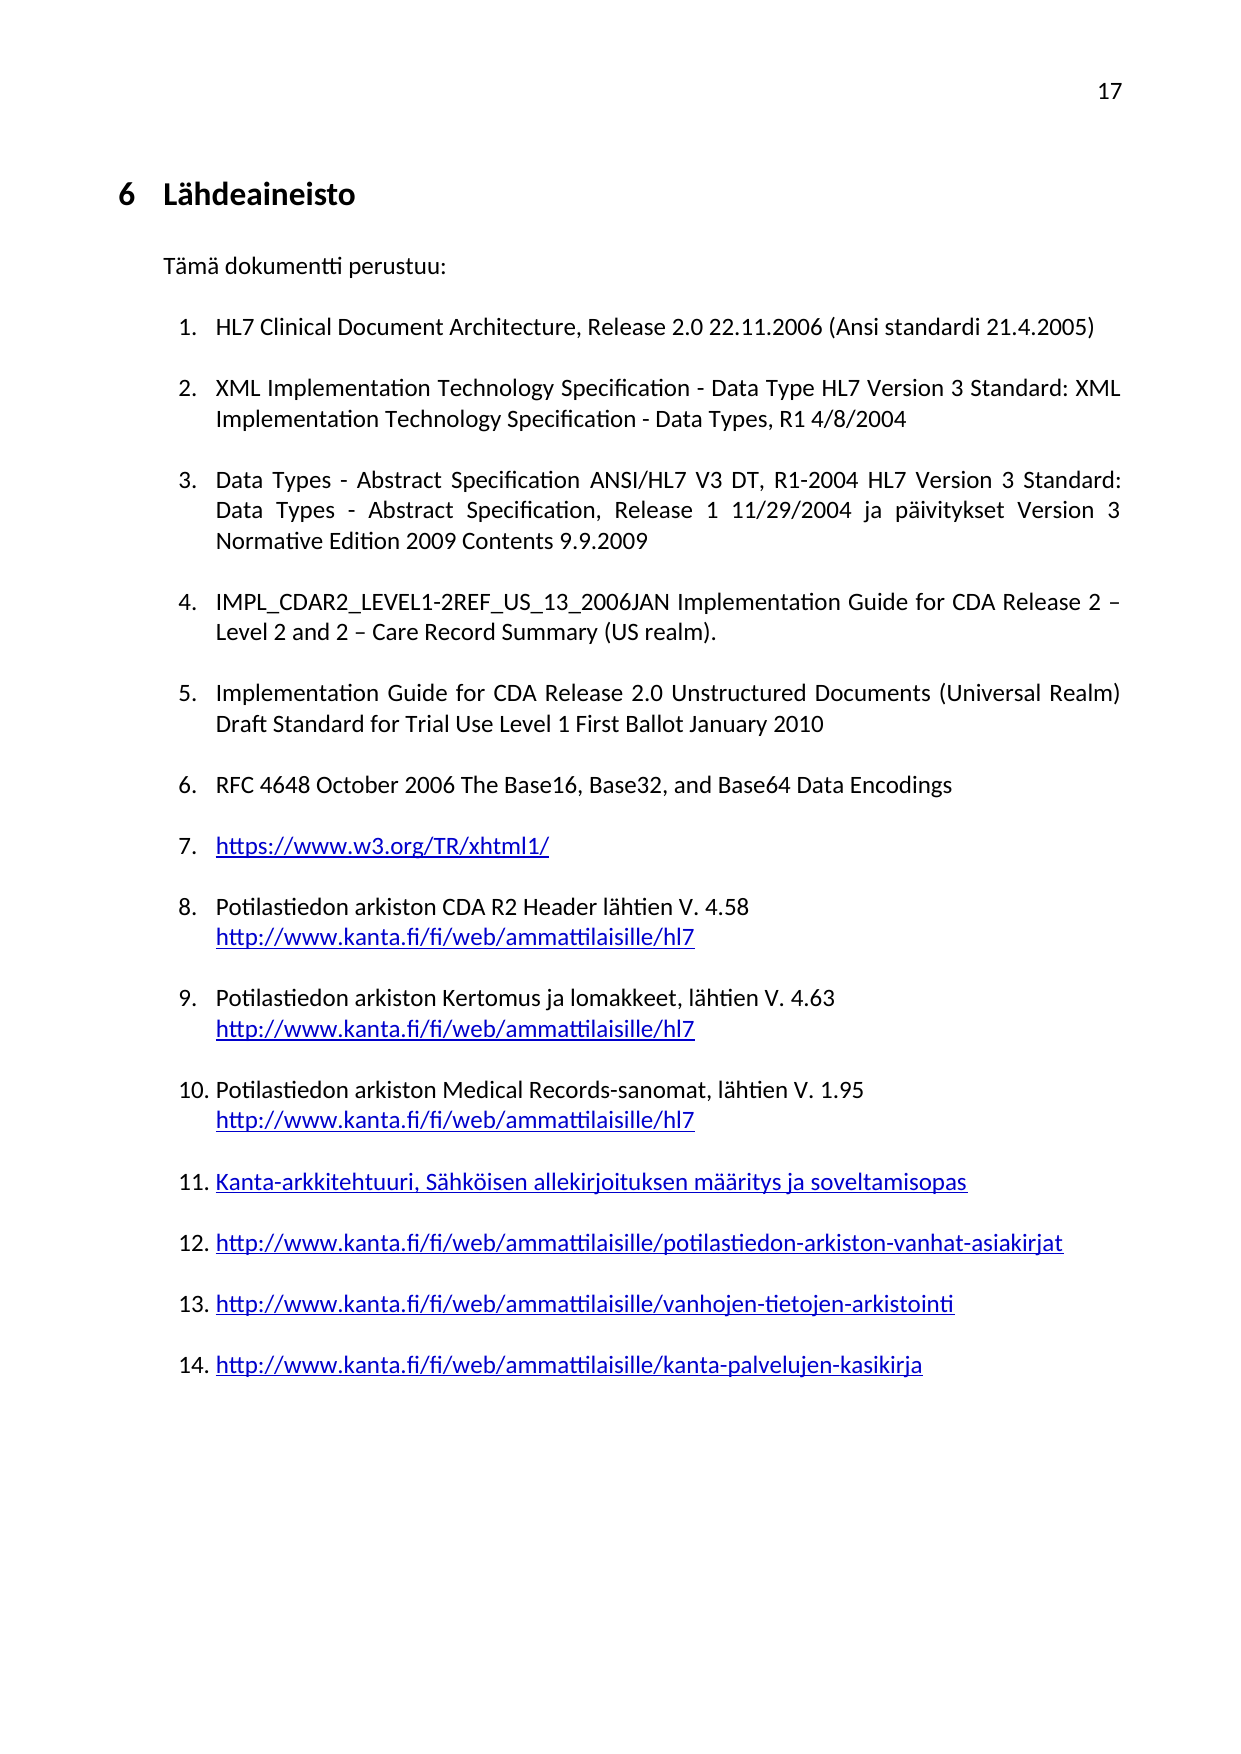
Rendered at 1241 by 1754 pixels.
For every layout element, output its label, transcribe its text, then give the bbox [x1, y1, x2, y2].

list Implementation Guide for CDA Release 2.0 Unstructured Documents (Universal Realm) Draft Standard for Trial Use Level 1 First Ballot January 2010 [178, 677, 1122, 738]
list http://www.kanta.fi/fi/web/ammattilaisille/potilastiedon-arkiston-vanhat-asiakirjat [178, 1227, 1122, 1257]
list Kanta-arkkitehtuuri, Sähköisen allekirjoituksen määritys ja soveltamisopas [178, 1166, 1122, 1196]
list IMPL_CDAR2_LEVEL1-2REF_US_13_2006JAN Implementation Guide for CDA Release 2 – Level 2 and 2 – Care Record Summary (US realm). [178, 586, 1122, 647]
list https://www.w3.org/TR/xhtml1/ [178, 830, 1122, 861]
list http://www.kanta.fi/fi/web/ammattilaisille/kanta-palvelujen-kasikirja [178, 1349, 1122, 1379]
list Potilastiedon arkiston Kertomus ja lomakkeet, lähtien V. 4.63 http://www.kanta.fi/fi/web/ammattilaisille/hl7 [178, 983, 1122, 1044]
list RFC 4648 October 2006 The Base16, Base32, and Base64 Data Encodings [178, 769, 1122, 799]
subtitle Lähdeaineisto [118, 173, 1122, 213]
list XML Implementation Technology Specification - Data Type HL7 Version 3 Standard: XML Implementation Technology Specification - Data Types, R1 4/8/2004 [178, 372, 1122, 433]
list http://www.kanta.fi/fi/web/ammattilaisille/vanhojen-tietojen-arkistointi [178, 1288, 1122, 1318]
list Potilastiedon arkiston CDA R2 Header lähtien V. 4.58 http://www.kanta.fi/fi/web/ammattilaisille/hl7 [178, 891, 1122, 952]
text Tämä dokumentti perustuu: [163, 250, 1122, 281]
list Data Types - Abstract Specification ANSI/HL7 V3 DT, R1-2004 HL7 Version 3 Standard: Data Types - Abstract Specification, Release 1 11/29/2004 ja päivitykset Version 3 Normative Edition 2009 Contents 9.9.2009 [178, 464, 1122, 555]
list HL7 Clinical Document Architecture, Release 2.0 22.11.2006 (Ansi standardi 21.4.2005) [178, 311, 1122, 342]
list Potilastiedon arkiston Medical Records-sanomat, lähtien V. 1.95 http://www.kanta.fi/fi/web/ammattilaisille/hl7 [178, 1074, 1122, 1135]
